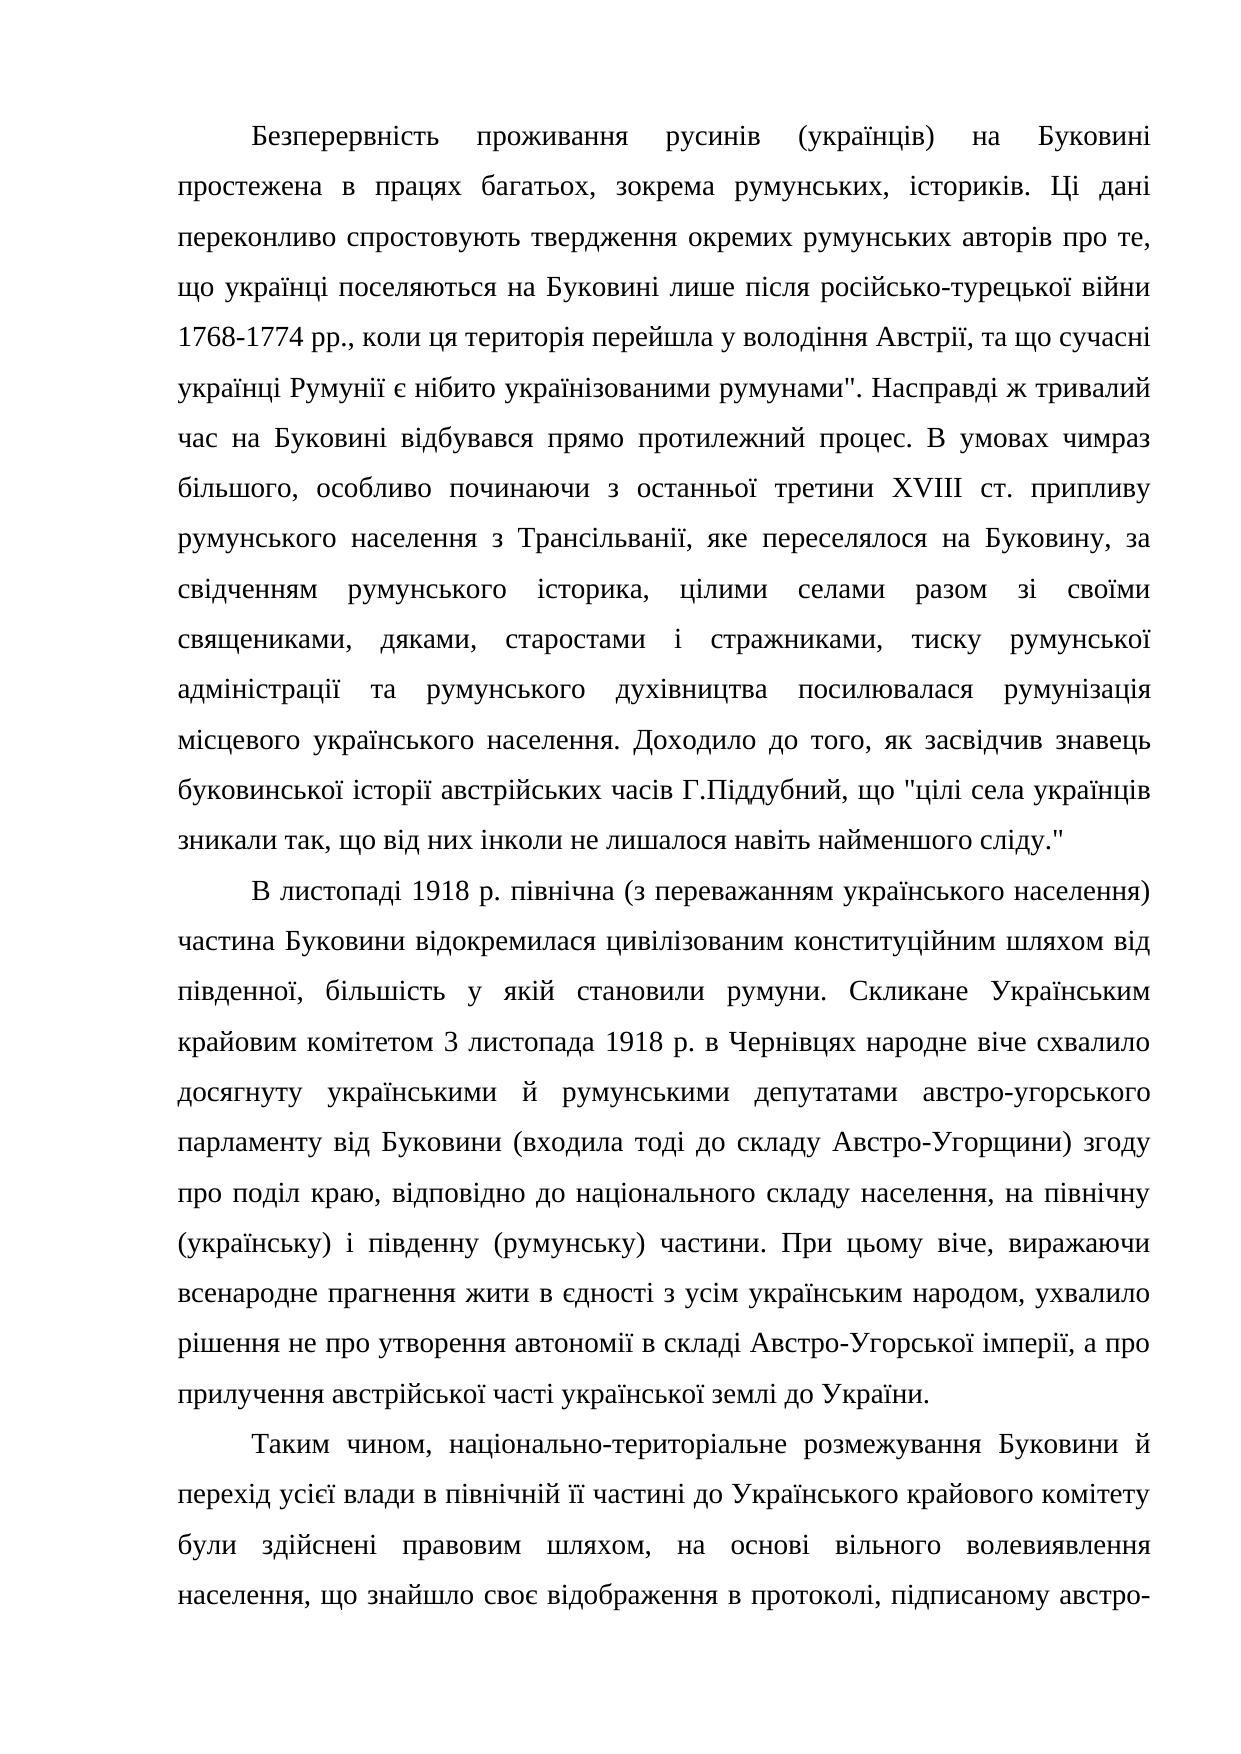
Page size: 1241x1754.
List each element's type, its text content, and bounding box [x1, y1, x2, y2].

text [177, 1426, 1152, 1611]
text В листопаді 1918 р. північна (з переважанням українського населення) частина Буковини відокремилася цивілізованим конституційним шляхом від південної, більшість у якій становили румуни. Скликане Українським крайовим комітетом 3 листопада 1918 р. в Чернівцях народне віче схвалило досягнуту українськими й румунськими депутатами австро-угорського парламенту від Буковини (входила тоді до складу Австро-Угорщини) згоду про поділ краю, відповідно до національного складу населення, на північну (українську) і південну (румунську) частини. При цьому віче, виражаючи всенародне прагнення жити в єдності з усім українським народом, ухвалило рішення не про утворення автономії в складі Австро-Угорської імперії, а про прилучення австрійської часті української землі до України. [177, 873, 1152, 1409]
text Безперервність проживання русинів (українців) на Буковині простежена в працях багатьох, зокрема румунських, істориків. Ці дані переконливо спростовують твердження окремих румунських авторів про те, що українці поселяються на Буковині лише після російсько-турецької війни 1768-1774 рр., коли ця територія перейшла у володіння Австрії, та що сучасні українці Румунії є нібито українізованими румунами". Насправді ж тривалий час на Буковині відбувався прямо протилежний процес. В умовах чимраз більшого, особливо починаючи з останньої третини XVIII ст. припливу румунського населення з Трансільванії, яке переселялося на Буковину, за свідченням румунського історика, цілими селами разом зі своїми священиками, дяками, старостами і стражниками, тиску румунської адміністрації та румунського духівництва посилювалася румунізація місцевого українського населення. Доходило до того, як засвідчив знавець буковинської історії австрійських часів Г.Піддубний, що "цілі села українців зникали так, що від них інколи не лишалося навіть найменшого сліду." [177, 118, 1152, 856]
